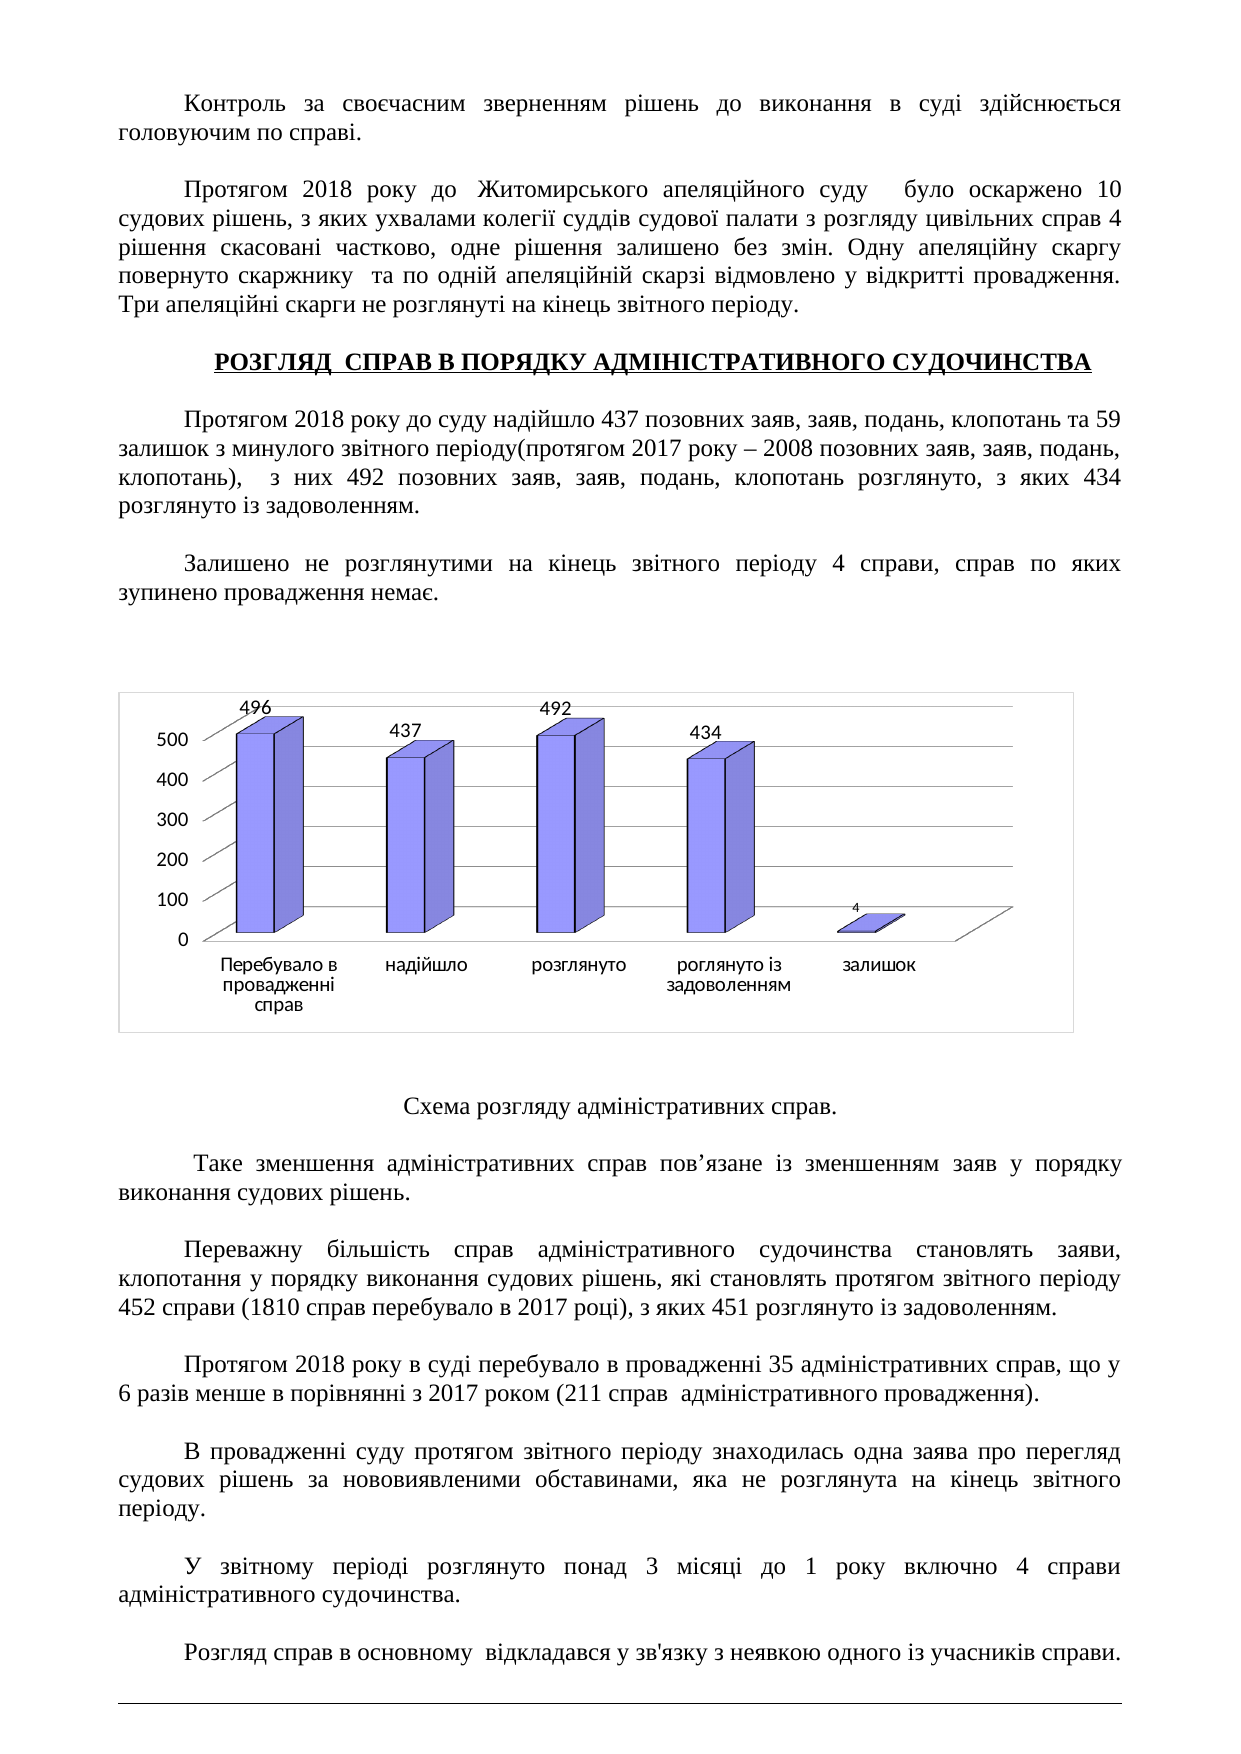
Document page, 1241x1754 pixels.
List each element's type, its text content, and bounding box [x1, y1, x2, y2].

text Протягом 2018 року до суду надійшло 437 позовних заяв, заяв, подань, клопотань та 59 залишок з минулого звітного періоду(протягом 2017 року – 2008 позовних заяв, заяв, подань, клопотань), з них 492 позовних заяв, заяв, подань, клопотань розглянуто, з яких 434 розглянуто із задоволенням. [118, 404, 1122, 519]
text Переважну більшість справ адміністративного судочинства становлять заяви, клопотання у порядку виконання судових рішень, які становлять протягом звітного періоду 452 справи (1810 справ перебувало в 2017 році), з яких 451 розглянуто із задоволенням. [118, 1234, 1122, 1321]
text У звітному періоді розглянуто понад 3 місяці до 1 року включно 4 справи адміністративного судочинства. [118, 1551, 1122, 1608]
subtitle РОЗГЛЯД СПРАВ В ПОРЯДКУ АДМІНІСТРАТИВНОГО СУДОЧИНСТВА [118, 347, 1122, 375]
text В провадженні суду протягом звітного періоду знаходилась одна заява про перегляд судових рішень за нововиявленими обставинами, яка не розглянута на кінець звітного періоду. [118, 1436, 1122, 1522]
text Протягом 2018 року в суді перебувало в провадженні 35 адміністративних справ, що у 6 разів менше в порівнянні з 2017 роком (211 справ адміністративного провадження). [118, 1349, 1122, 1407]
text Таке зменшення адміністративних справ пов’язане із зменшенням заяв у порядку виконання судових рішень. [118, 1148, 1122, 1206]
text Схема розгляду адміністративних справ. [118, 1091, 1122, 1119]
text Контроль за своєчасним зверненням рішень до виконання в суді здійснюється головуючим по справі. [118, 88, 1122, 145]
text Протягом 2018 року до Житомирського апеляційного суду було оскаржено 10 судових рішень, з яких ухвалами колегії суддів судової палати з розгляду цивільних справ 4 рішення скасовані частково, одне рішення залишено без змін. Одну апеляційну скаргу повернуто скаржнику та по одній апеляційній скарзі відмовлено у відкритті провадження. Три апеляційні скарги не розглянуті на кінець звітного періоду. [118, 174, 1122, 318]
text Залишено не розглянутими на кінець звітного періоду 4 справи, справ по яких зупинено провадження немає. [118, 548, 1122, 605]
text Розгляд справ в основному відкладався у зв'язку з неявкою одного із учасників справи. [118, 1637, 1122, 1666]
